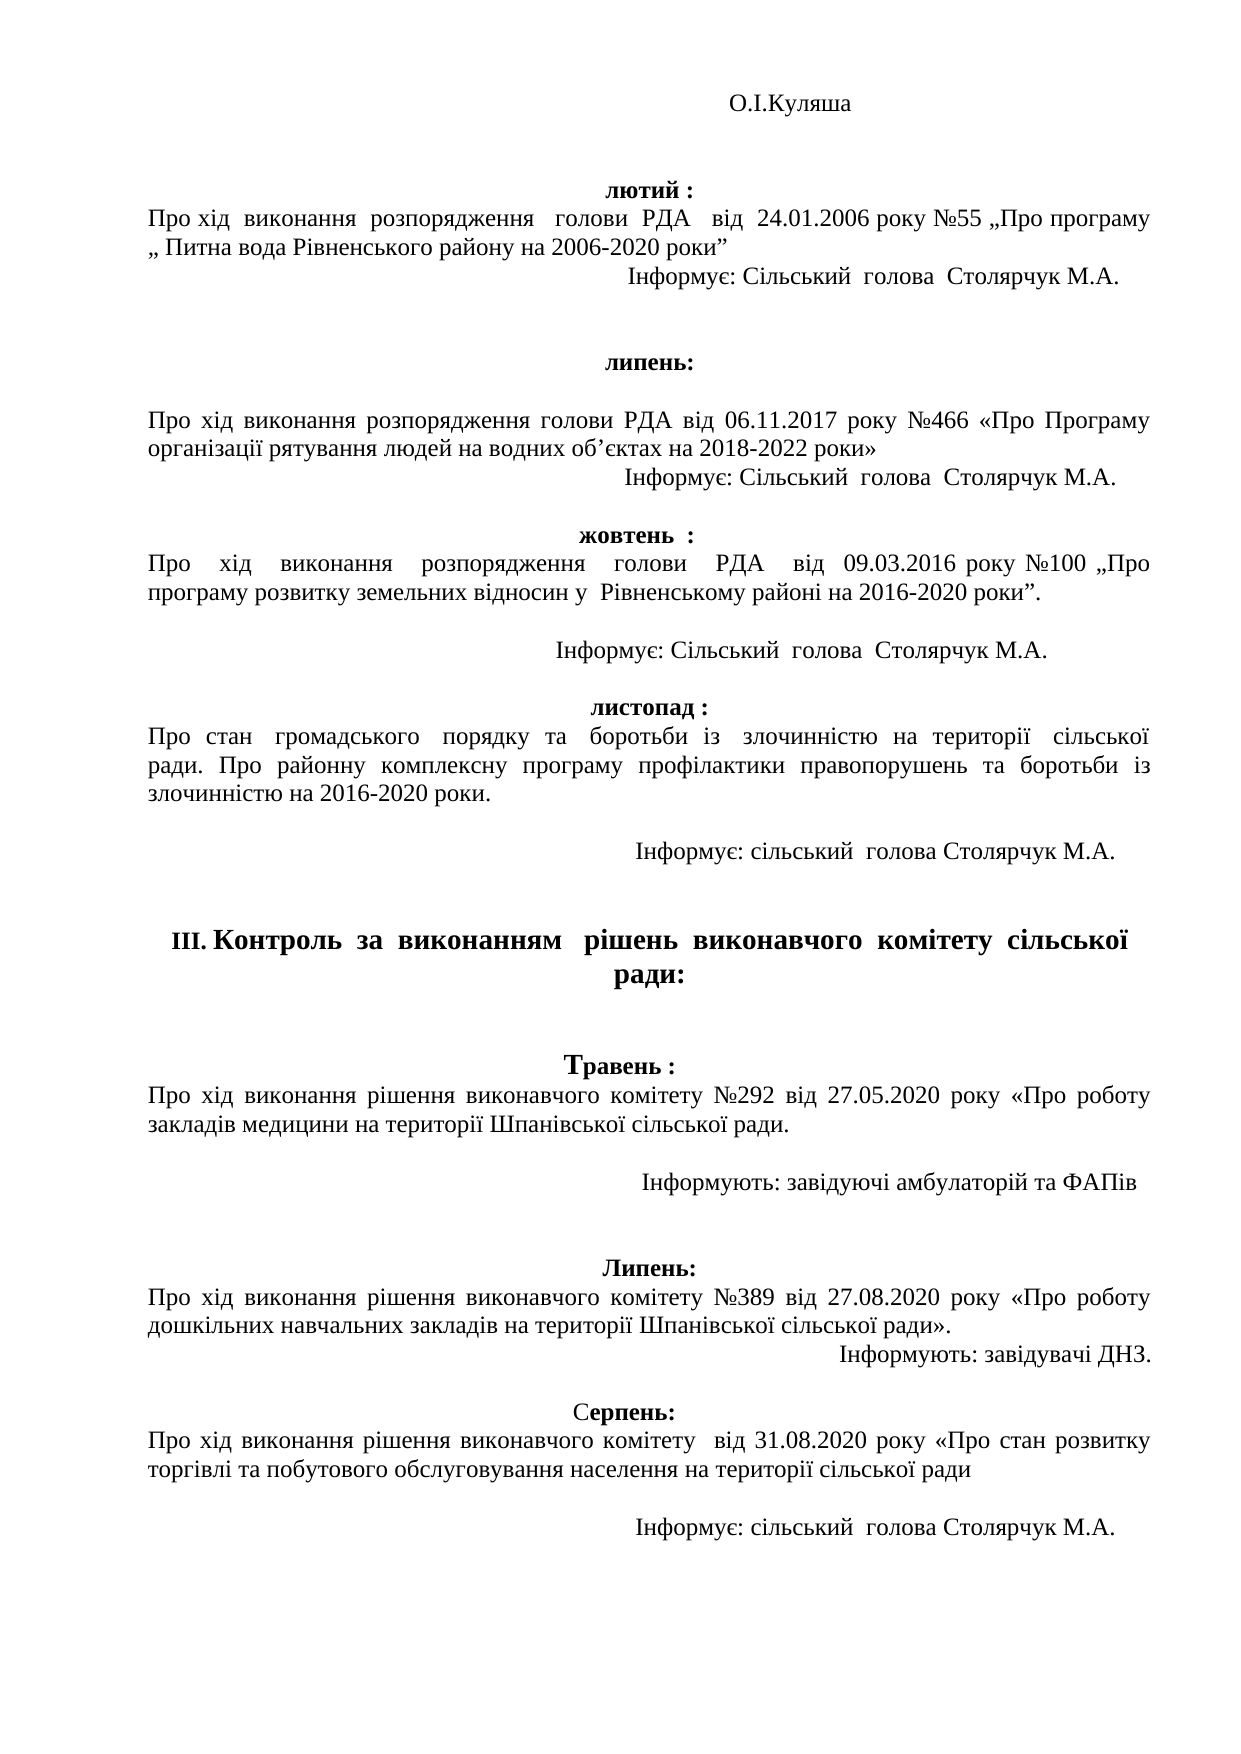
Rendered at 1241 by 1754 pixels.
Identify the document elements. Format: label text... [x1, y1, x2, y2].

text жовтень : [148, 520, 1152, 548]
text липень: [148, 347, 1152, 376]
text Інформує: сільський голова Столярчук М.А. [148, 1512, 1152, 1540]
text Про хід виконання рішення виконавчого комітету №292 від 27.05.2020 року «Про роботу закладів медицини на території Шпанівської сільської ради. [148, 1080, 1152, 1138]
text О.І.Куляша [148, 88, 1152, 117]
text Про хід виконання розпорядження голови РДА від 09.03.2016 року №100 „Про програму розвитку земельних відносин у Рівненському районі на 2016-2020 роки”. [148, 548, 1152, 606]
text Інформує: Сільський голова Столярчук М.А. [148, 261, 1152, 290]
text Інформують: завідувачі ДНЗ. [148, 1339, 1152, 1368]
text Про хід виконання рішення виконавчого комітету №389 від 27.08.2020 року «Про роботу дошкільних навчальних закладів на території Шпанівської сільської ради». [148, 1282, 1152, 1339]
text листопад : [148, 692, 1152, 721]
text Про стан громадського порядку та боротьби із злочинністю на території сільської ради. Про районну комплексну програму профілактики правопорушень та боротьби із злочинністю на 2016-2020 роки. [148, 721, 1152, 807]
text Інформують: завідуючі амбулаторій та ФАПів [148, 1167, 1152, 1195]
text лютий : [148, 175, 1152, 203]
text Липень: [148, 1253, 1152, 1282]
text Інформує: Сільський голова Столярчук М.А. [148, 462, 1152, 491]
text Інформує: сільський голова Столярчук М.А. [148, 836, 1152, 865]
text Інформує: Сільський голова Столярчук М.А. [148, 635, 1152, 663]
text Травень : [148, 1047, 1152, 1080]
text Серпень: [148, 1397, 1152, 1425]
text Про хід виконання розпорядження голови РДА від 24.01.2006 року №55 „Про програму „ Питна вода Рівненського району на 2006-2020 роки” [148, 203, 1152, 261]
text Про хід виконання рішення виконавчого комітету від 31.08.2020 року «Про стан розвитку торгівлі та побутового обслуговування населення на території сільської ради [148, 1425, 1152, 1483]
text III. Контроль за виконанням рішень виконавчого комітету сільської ради: [148, 922, 1152, 989]
text Про хід виконання розпорядження голови РДА від 06.11.2017 року №466 «Про Програму організації рятування людей на водних об’єктах на 2018-2022 роки» [148, 405, 1152, 462]
